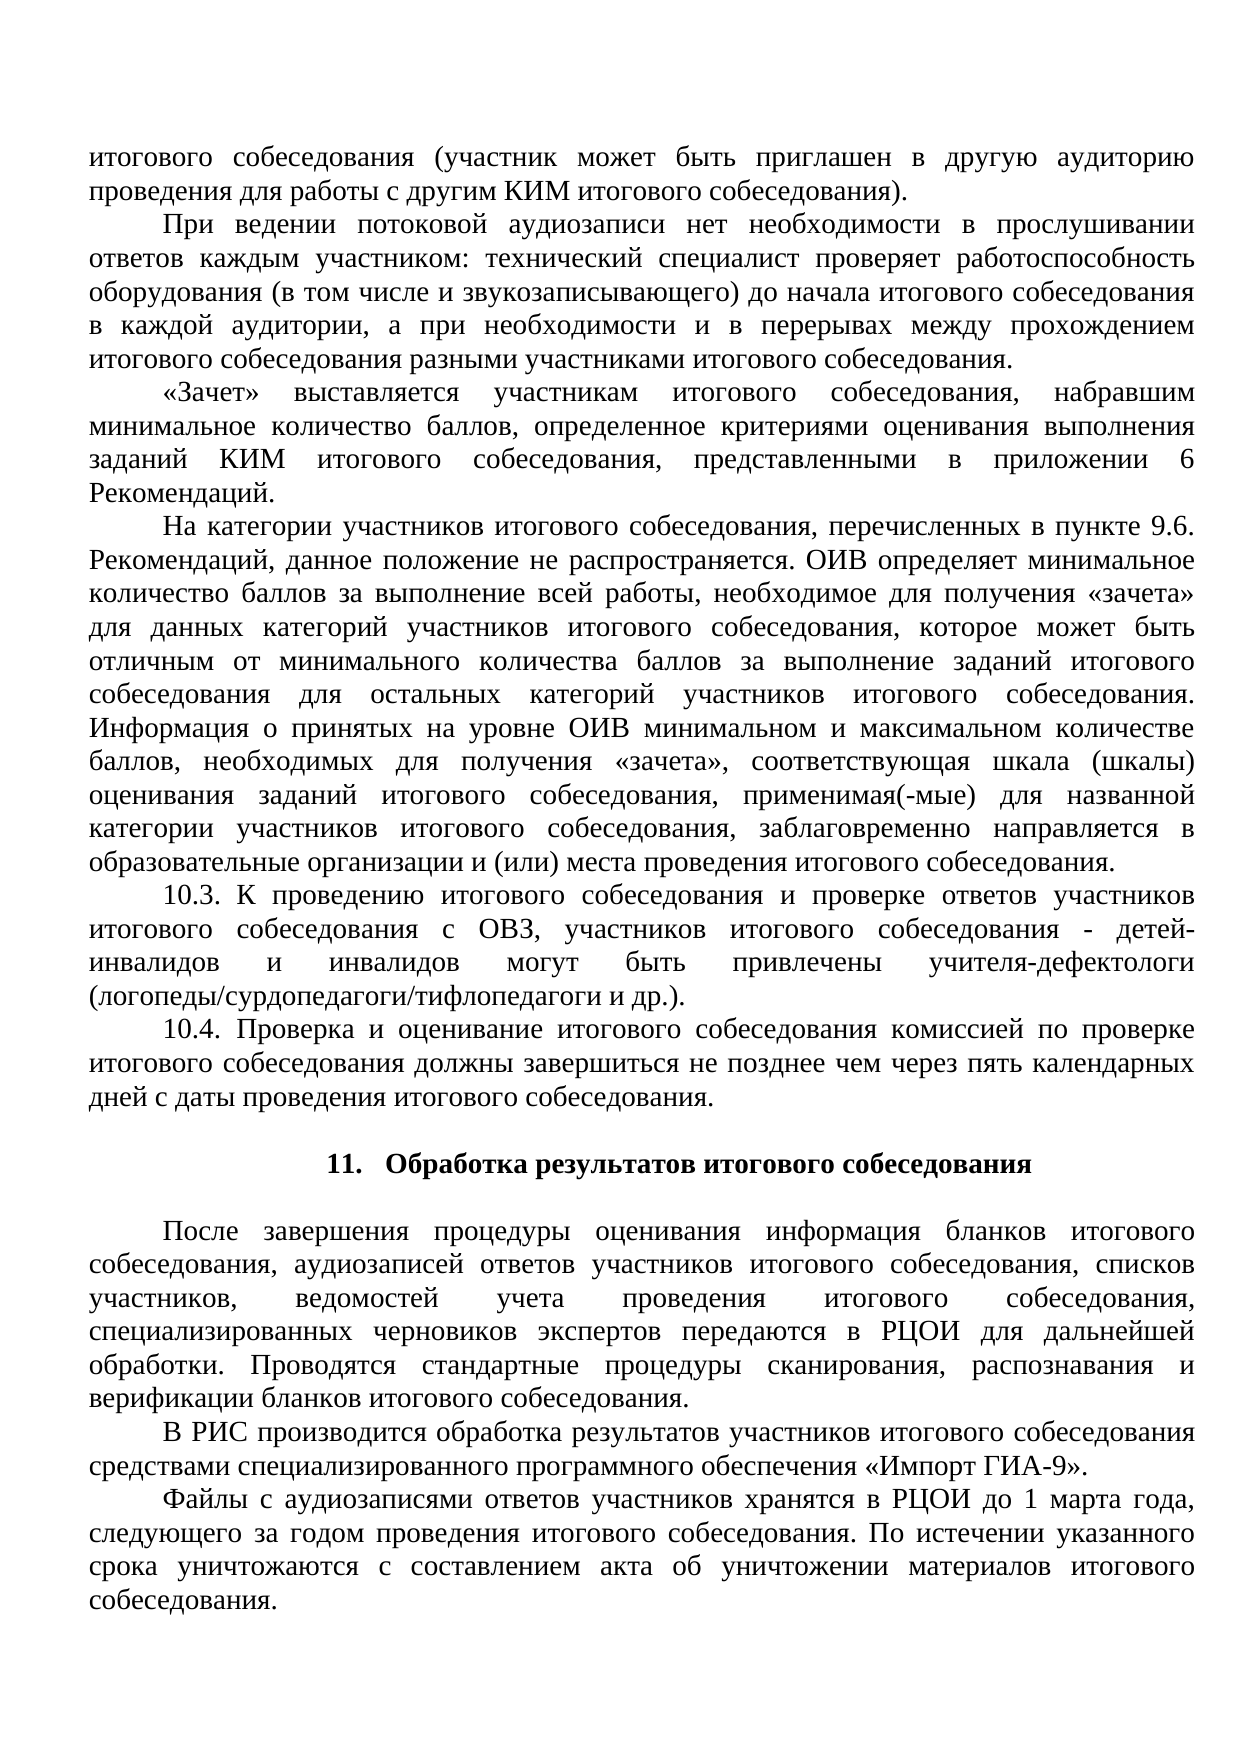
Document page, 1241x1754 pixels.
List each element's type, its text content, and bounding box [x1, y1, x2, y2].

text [88, 139, 1196, 207]
text При ведении потоковой аудиозаписи нет необходимости в прослушивании ответов каждым участником: технический специалист проверяет работоспособность оборудования (в том числе и звукозаписывающего) до начала итогового собеседования в каждой аудитории, а при необходимости и в перерывах между прохождением итогового собеседования разными участниками итогового собеседования. [88, 207, 1196, 374]
list Проверка и оценивание итогового собеседования комиссией по проверке итогового собеседования должны завершиться не позднее чем через пять календарных дней с даты проведения итогового собеседования. [88, 1012, 1196, 1112]
text После завершения процедуры оценивания информация бланков итогового собеседования, аудиозаписей ответов участников итогового собеседования, списков участников, ведомостей учета проведения итогового собеседования, специализированных черновиков экспертов передаются в РЦОИ для дальнейшей обработки. Проводятся стандартные процедуры сканирования, распознавания и верификации бланков итогового собеседования. [88, 1213, 1196, 1414]
text В РИС производится обработка результатов участников итогового собеседования средствами специализированного программного обеспечения «Импорт ГИА-9». [88, 1414, 1196, 1481]
text «Зачет» выставляется участникам итогового собеседования, набравшим минимальное количество баллов, определенное критериями оценивания выполнения заданий КИМ итогового собеседования, представленными в приложении 6 Рекомендаций. [88, 374, 1196, 508]
list К проведению итогового собеседования и проверке ответов участников итогового собеседования с ОВЗ, участников итогового собеседования - детей-инвалидов и инвалидов могут быть привлечены учителя-дефектологи (логопеды/сурдопедагоги/тифлопедагоги и др.). [88, 877, 1196, 1012]
text На категории участников итогового собеседования, перечисленных в пункте 9.6. Рекомендаций, данное положение не распространяется. ОИВ определяет минимальное количество баллов за выполнение всей работы, необходимое для получения «зачета» для данных категорий участников итогового собеседования, которое может быть отличным от минимального количества баллов за выполнение заданий итогового собеседования для остальных категорий участников итогового собеседования. Информация о принятых на уровне ОИВ минимальном и максимальном количестве баллов, необходимых для получения «зачета», соответствующая шкала (шкалы) оценивания заданий итогового собеседования, применимая(-мые) для названной категории участников итогового собеседования, заблаговременно направляется в образовательные организации и (или) места проведения итогового собеседования. [88, 508, 1196, 877]
subtitle Обработка результатов итогового собеседования [88, 1146, 1196, 1179]
text Файлы с аудиозаписями ответов участников хранятся в РЦОИ до 1 марта года, следующего за годом проведения итогового собеседования. По истечении указанного срока уничтожаются с составлением акта об уничтожении материалов итогового собеседования. [88, 1481, 1196, 1615]
